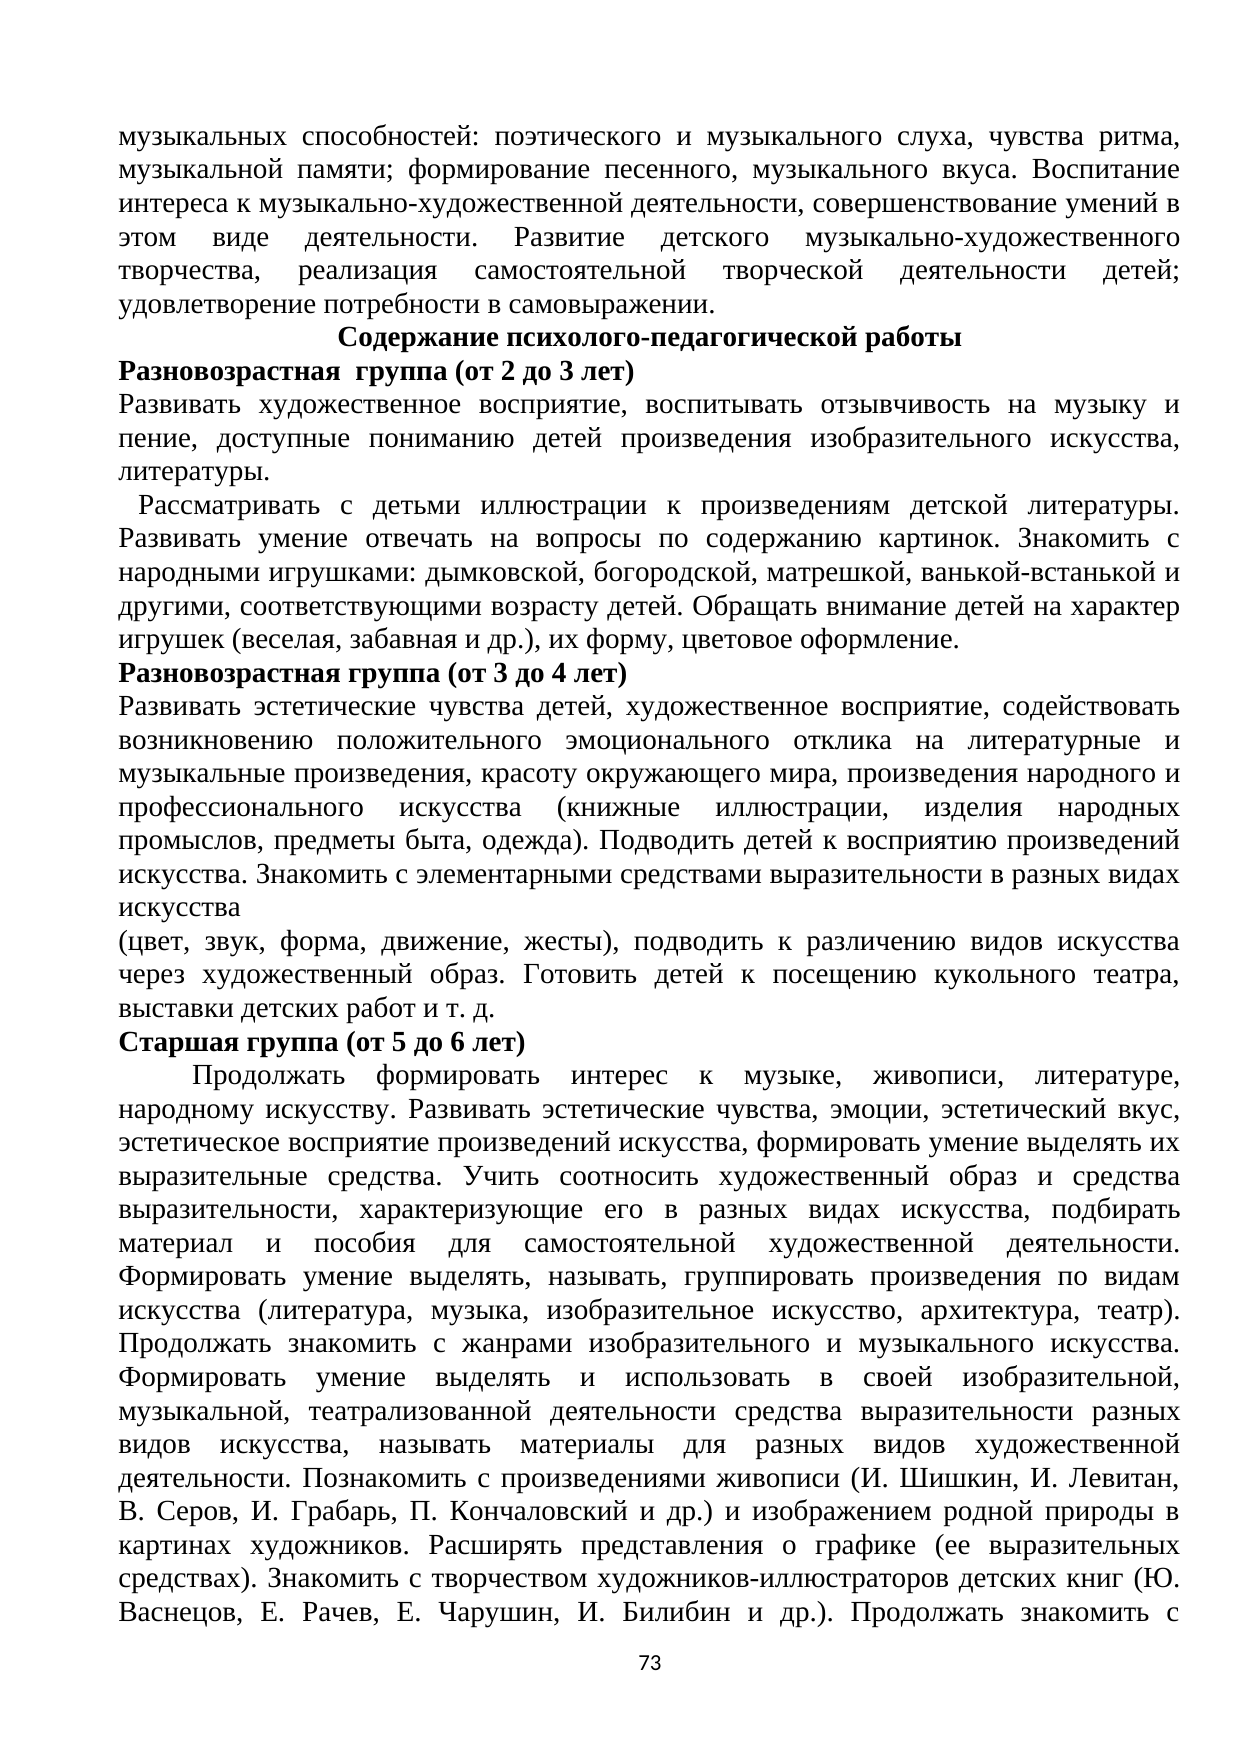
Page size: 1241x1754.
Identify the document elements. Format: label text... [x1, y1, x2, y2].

text Разновозрастная группа (от 2 до 3 лет) [118, 353, 1181, 386]
text Разновозрастная группа (от 3 до 4 лет) [118, 655, 1181, 688]
text Развивать художественное восприятие, воспитывать отзывчивость на музыку и пение, доступные пониманию детей произведения изобразительного искусства, литературы. [118, 386, 1181, 487]
text Содержание психолого-педагогической работы [118, 319, 1181, 353]
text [118, 1057, 1181, 1627]
text (цвет, звук, форма, движение, жесты), подводить к различению видов искусства через художественный образ. Готовить детей к посещению кукольного театра, выставки детских работ и т. д. [118, 923, 1181, 1024]
text Развивать эстетические чувства детей, художественное восприятие, содействовать возникновению положительного эмоционального отклика на литературные и музыкальные произведения, красоту окружающего мира, произведения народного и профессионального искусства (книжные иллюстрации, изделия народных промыслов, предметы быта, одежда). Подводить детей к восприятию произведений искусства. Знакомить с элементарными средствами выразительности в разных видах искусства [118, 688, 1181, 923]
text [118, 118, 1181, 319]
text Рассматривать с детьми иллюстрации к произведениям детской литературы. Развивать умение отвечать на вопросы по содержанию картинок. Знакомить с народными игрушками: дымковской, богородской, матрешкой, ванькой-встанькой и другими, соответствующими возрасту детей. Обращать внимание детей на характер игрушек (веселая, забавная и др.), их форму, цветовое оформление. [118, 487, 1181, 655]
text Старшая группа (от 5 до 6 лет) [118, 1024, 1181, 1057]
